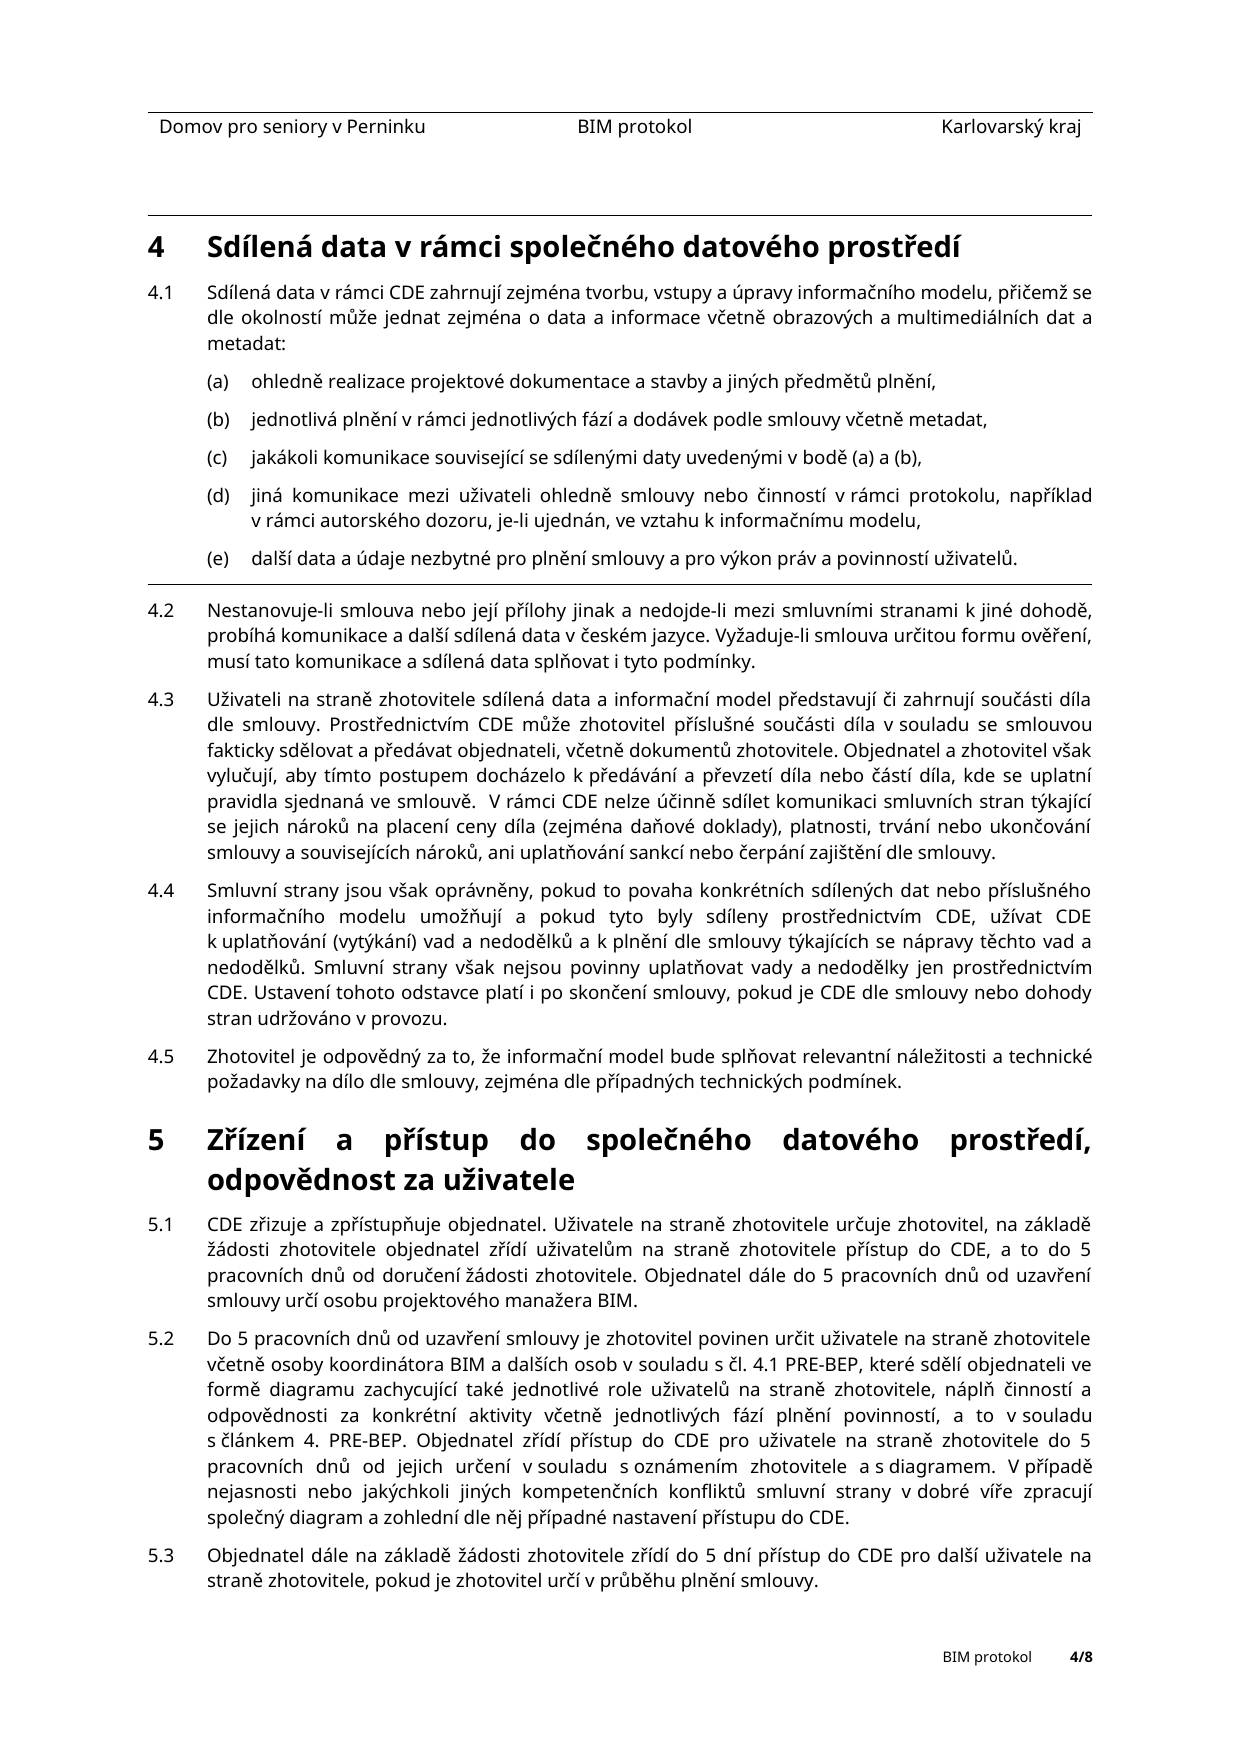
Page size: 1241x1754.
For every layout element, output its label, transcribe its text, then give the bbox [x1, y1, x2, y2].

text Do 5 pracovních dnů od uzavření smlouvy je zhotovitel povinen určit uživatele na straně zhotovitele včetně osoby koordinátora BIM a dalších osob v souladu s čl. 4.1 PRE-BEP, které sdělí objednateli ve formě diagramu zachycující také jednotlivé role uživatelů na straně zhotovitele, náplň činností a odpovědnosti za konkrétní aktivity včetně jednotlivých fází plnění povinností, a to v souladu s článkem 4. PRE-BEP. Objednatel zřídí přístup do CDE pro uživatele na straně zhotovitele do 5 pracovních dnů od jejich určení v souladu s oznámením zhotovitele a s diagramem. V případě nejasnosti nebo jakýchkoli jiných kompetenčních konfliktů smluvní strany v dobré víře zpracují společný diagram a zohlední dle něj případné nastavení přístupu do CDE. [148, 1312, 1092, 1529]
text Smluvní strany jsou však oprávněny, pokud to povaha konkrétních sdílených dat nebo příslušného informačního modelu umožňují a pokud tyto byly sdíleny prostřednictvím CDE, užívat CDE k uplatňování (vytýkání) vad a nedodělků a k plnění dle smlouvy týkajících se nápravy těchto vad a nedodělků. Smluvní strany však nejsou povinny uplatňovat vady a nedodělky jen prostřednictvím CDE. Ustavení tohoto odstavce platí i po skončení smlouvy, pokud je CDE dle smlouvy nebo dohody stran udržováno v provozu. [148, 864, 1092, 1029]
text jiná komunikace mezi uživateli ohledně smlouvy nebo činností v rámci protokolu, například v rámci autorského dozoru, je-li ujednán, ve vztahu k informačnímu modelu, [207, 482, 1092, 533]
text Zhotovitel je odpovědný za to, že informační model bude splňovat relevantní náležitosti a technické požadavky na dílo dle smlouvy, zejména dle případných technických podmínek. [148, 1029, 1092, 1094]
text další data a údaje nezbytné pro plnění smlouvy a pro výkon práv a povinností uživatelů. [207, 546, 1092, 571]
text jakákoli komunikace související se sdílenými daty uvedenými v bodě (a) a (b), [207, 444, 1092, 469]
text jednotlivá plnění v rámci jednotlivých fází a dodávek podle smlouvy včetně metadat, [207, 406, 1092, 432]
text Sdílená data v rámci CDE zahrnují zejména tvorbu, vstupy a úpravy informačního modelu, přičemž se dle okolností může jednat zejména o data a informace včetně obrazových a multimediálních dat a metadat: [148, 265, 1092, 356]
text Objednatel dále na základě žádosti zhotovitele zřídí do 5 dní přístup do CDE pro další uživatele na straně zhotovitele, pokud je zhotovitel určí v průběhu plnění smlouvy. [148, 1529, 1092, 1593]
text Nestanovuje-li smlouva nebo její přílohy jinak a nedojde-li mezi smluvními stranami k jiné dohodě, probíhá komunikace a další sdílená data v českém jazyce. Vyžaduje-li smlouva určitou formu ověření, musí tato komunikace a sdílená data splňovat i tyto podmínky. [148, 585, 1092, 673]
text ohledně realizace projektové dokumentace a stavby a jiných předmětů plnění, [207, 368, 1092, 393]
text CDE zřizuje a zpřístupňuje objednatel. Uživatele na straně zhotovitele určuje zhotovitel, na základě žádosti zhotovitele objednatel zřídí uživatelům na straně zhotovitele přístup do CDE, a to do 5 pracovních dnů od doručení žádosti zhotovitele. Objednatel dále do 5 pracovních dnů od uzavření smlouvy určí osobu projektového manažera BIM. [148, 1197, 1092, 1312]
subtitle Zřízení a přístup do společného datového prostředí, odpovědnost za uživatele [148, 1108, 1092, 1197]
text Uživateli na straně zhotovitele sdílená data a informační model představují či zahrnují součásti díla dle smlouvy. Prostřednictvím CDE může zhotovitel příslušné součásti díla v souladu se smlouvou fakticky sdělovat a předávat objednateli, včetně dokumentů zhotovitele. Objednatel a zhotovitel však vylučují, aby tímto postupem docházelo k předávání a převzetí díla nebo částí díla, kde se uplatní pravidla sjednaná ve smlouvě. V rámci CDE nelze účinně sdílet komunikaci smluvních stran týkající se jejich nároků na placení ceny díla (zejména daňové doklady), platnosti, trvání nebo ukončování smlouvy a souvisejících nároků, ani uplatňování sankcí nebo čerpání zajištění dle smlouvy. [148, 673, 1092, 864]
subtitle Sdílená data v rámci společného datového prostředí [148, 216, 1092, 265]
